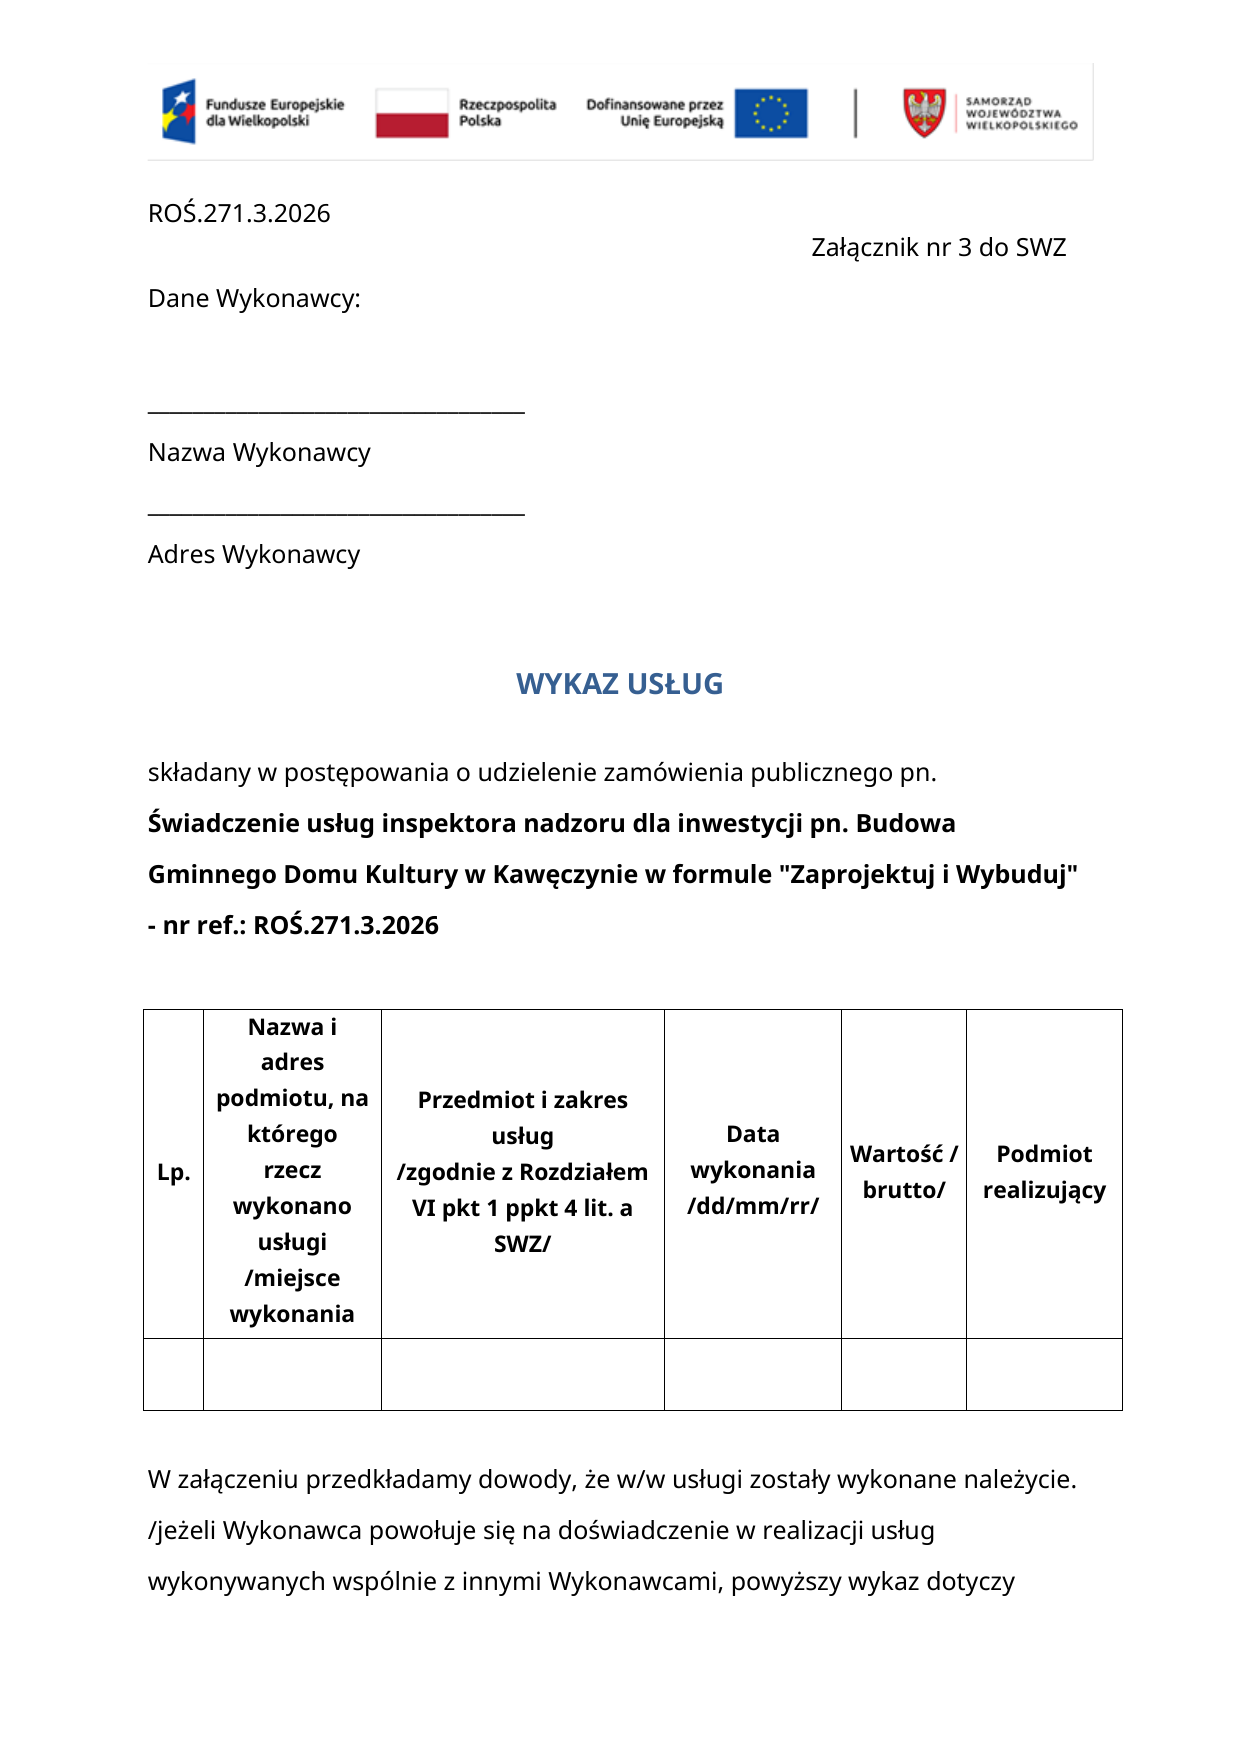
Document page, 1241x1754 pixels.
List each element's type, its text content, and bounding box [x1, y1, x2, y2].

text __________________________________ [148, 485, 1093, 519]
text W załączeniu przedkładamy dowody, że w/w usługi zostały wykonane należycie. [148, 1462, 1093, 1496]
table_cell [382, 1339, 664, 1409]
text Dane Wykonawcy: [148, 281, 1093, 315]
table_cell [144, 1339, 203, 1409]
subtitle WYKAZ USŁUG [148, 663, 1093, 703]
table_header Data wykonania /dd/mm/rr/ początek [665, 1010, 841, 1337]
text Nazwa Wykonawcy [148, 434, 1093, 468]
table_header Wartość /brutto/ [842, 1010, 966, 1337]
text składany w postępowania o udzielenie zamówienia publicznego pn. Świadczenie usług inspektora nadzoru dla inwestycji pn. Budowa Gminnego Domu Kultury w Kawęczynie w formule "Zaprojektuj i Wybuduj" - nr ref.: ROŚ.271.3.2026 [148, 754, 1093, 941]
text __________________________________ [148, 383, 1093, 417]
table_header Lp. [144, 1010, 203, 1337]
table_cell [204, 1339, 381, 1409]
table_header Przedmiot i zakres usług /zgodnie z Rozdziałem VI pkt 1 ppkt 4 lit. a SWZ/ [382, 1010, 664, 1337]
table_header Podmiot realizujący [967, 1010, 1122, 1337]
table_cell [842, 1339, 966, 1409]
text Załącznik nr 3 do SWZ [738, 230, 1093, 264]
table_cell [665, 1339, 841, 1409]
table_header Nazwa i adres podmiotu, na którego rzecz wykonano usługi /miejsce wykonania usług/ [204, 1010, 381, 1337]
table_cell [967, 1339, 1122, 1409]
picture [147, 63, 1095, 162]
text Adres Wykonawcy [148, 536, 1093, 570]
